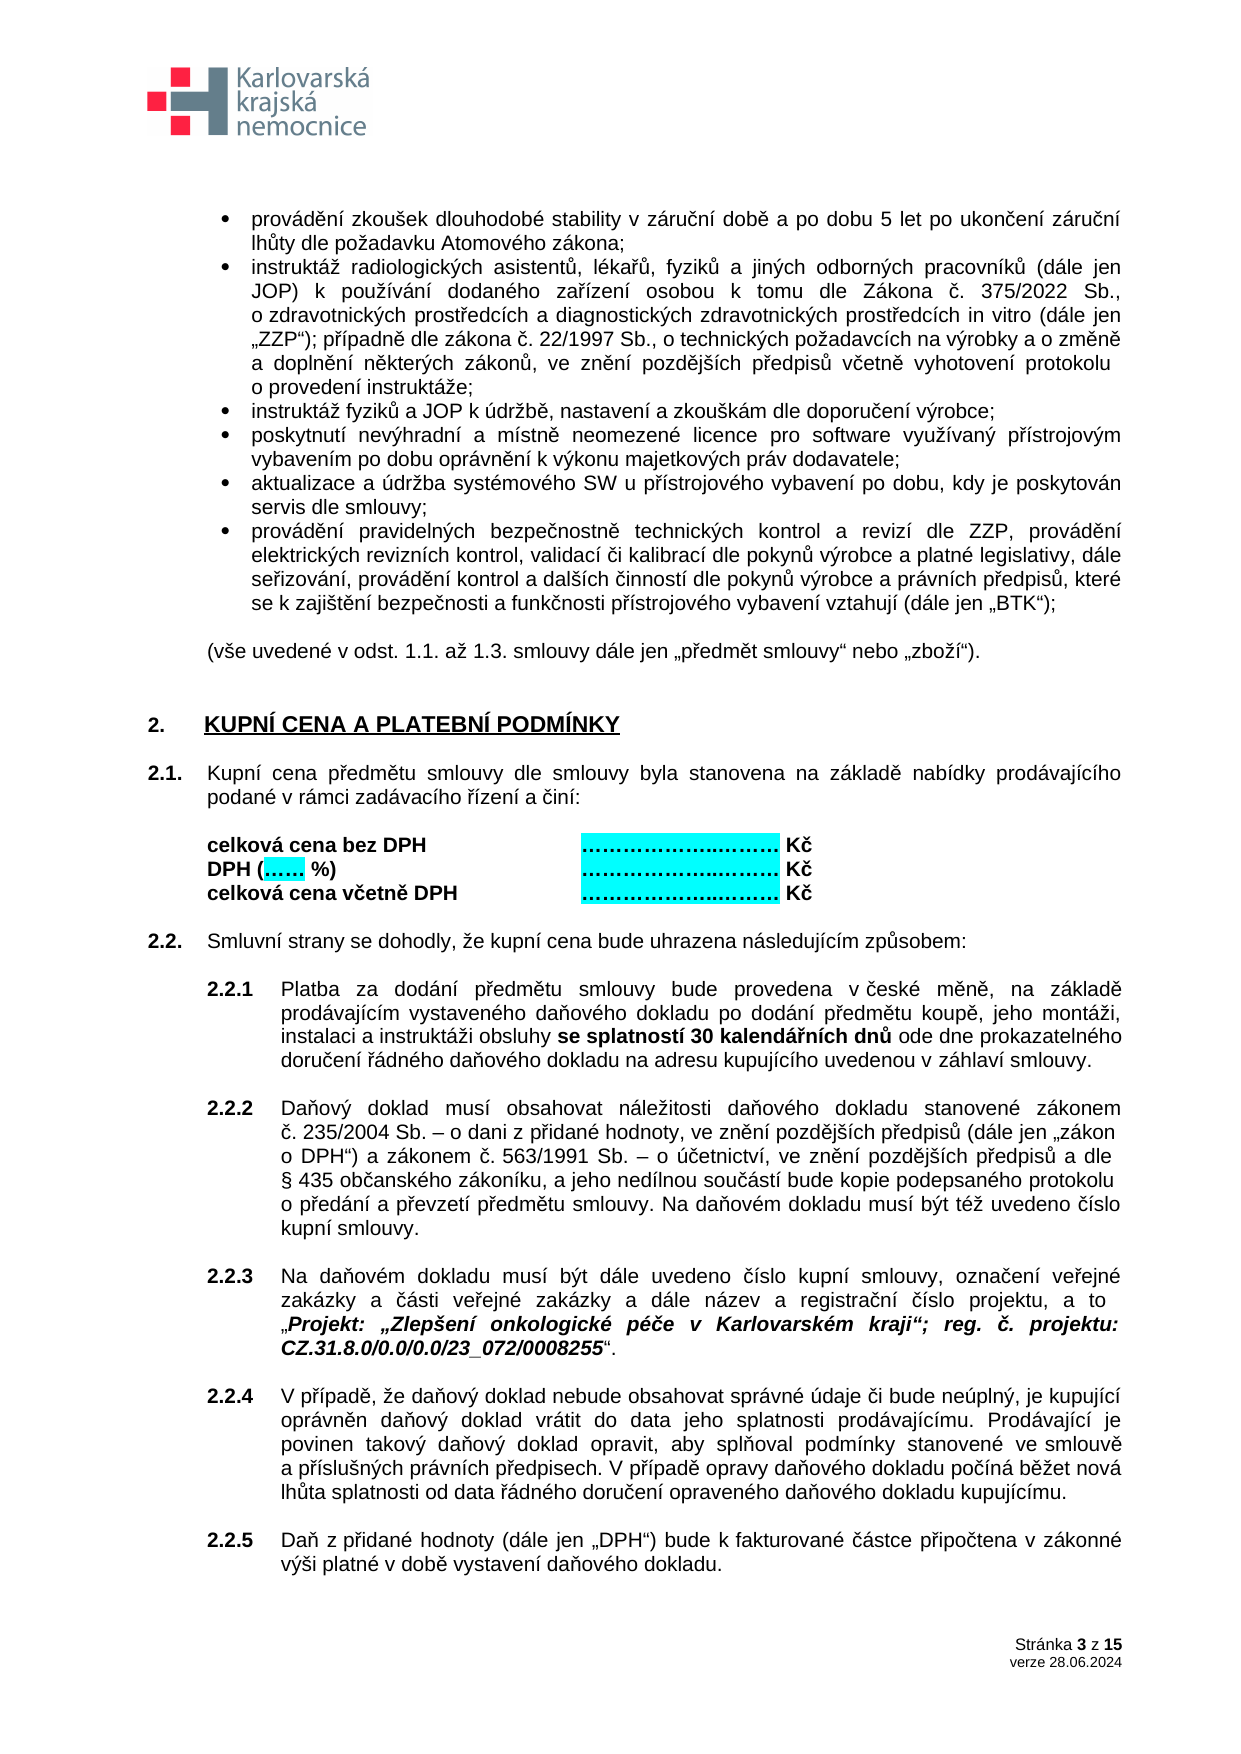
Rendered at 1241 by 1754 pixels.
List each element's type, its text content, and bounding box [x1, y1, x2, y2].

subtitle DPH (…… %) ………………..……… Kč [780, 857, 1122, 881]
subtitle V případě, že daňový doklad nebude obsahovat správné údaje či bude neúplný, je kupující oprávněn daňový doklad vrátit do data jeho splatnosti prodávajícímu. Prodávající je povinen takový daňový doklad opravit, aby splňoval podmínky stanovené ve smlouvě a příslušných právních předpisech. V případě opravy daňového dokladu počíná běžet nová lhůta splatnosti od data řádného doručení opraveného daňového dokladu kupujícímu. [207, 1384, 1122, 1503]
subtitle Daň z přidané hodnoty (dále jen „DPH“) bude k fakturované částce připočtena v zákonné výši platné v době vystavení daňového dokladu. [207, 1527, 1122, 1575]
list (vše uvedené v odst. 1.1. až 1.3. smlouvy dále jen „předmět smlouvy“ nebo „zboží“). [207, 639, 1122, 663]
subtitle celková cena bez DPH ………………..……… Kč [207, 833, 581, 857]
list provádění zkoušek dlouhodobé stability v záruční době a po dobu 5 let po ukončení záruční lhůty dle požadavku Atomového zákona; [222, 207, 1122, 255]
list instruktáž radiologických asistentů, lékařů, fyziků a jiných odborných pracovníků (dále jen JOP) k používání dodaného zařízení osobou k tomu dle Zákona č. 375/2022 Sb., o zdravotnických prostředcích a diagnostických zdravotnických prostředcích in vitro (dále jen „ZZP“); případně dle zákona č. 22/1997 Sb., o technických požadavcích na výrobky a o změně a doplnění některých zákonů, ve znění pozdějších předpisů včetně vyhotovení protokolu o provedení instruktáže; [222, 255, 1122, 399]
subtitle celková cena včetně DPH ………………..……… Kč [207, 881, 581, 904]
list aktualizace a údržba systémového SW u přístrojového vybavení po dobu, kdy je poskytován servis dle smlouvy; [222, 471, 1122, 519]
subtitle DPH (…… %) ………………..……… Kč [305, 857, 581, 881]
subtitle Platba za dodání předmětu smlouvy bude provedena v české měně, na základě prodávajícím vystaveného daňového dokladu po dodání předmětu koupě, jeho montáži, instalaci a instruktáži obsluhy se splatností 30 kalendářních dnů ode dne prokazatelného doručení řádného daňového dokladu na adresu kupujícího uvedenou v záhlaví smlouvy. [207, 976, 1122, 1072]
list poskytnutí nevýhradní a místně neomezené licence pro software využívaný přístrojovým vybavením po dobu oprávnění k výkonu majetkových práv dodavatele; [222, 423, 1122, 471]
list kupní Cena a platební podmínky [148, 711, 1122, 737]
subtitle Daňový doklad musí obsahovat náležitosti daňového dokladu stanovené zákonem č. 235/2004 Sb. – o dani z přidané hodnoty, ve znění pozdějších předpisů (dále jen „zákon o DPH“) a zákonem č. 563/1991 Sb. – o účetnictví, ve znění pozdějších předpisů a dle § 435 občanského zákoníku, a jeho nedílnou součástí bude kopie podepsaného protokolu o předání a převzetí předmětu smlouvy. Na daňovém dokladu musí být též uvedeno číslo kupní smlouvy. [207, 1096, 1122, 1240]
picture [147, 67, 373, 136]
subtitle Na daňovém dokladu musí být dále uvedeno číslo kupní smlouvy, označení veřejné zakázky a části veřejné zakázky a dále název a registrační číslo projektu, a to „Projekt: „Zlepšení onkologické péče v Karlovarském kraji“; reg. č. projektu: CZ.31.8.0/0.0/0.0/23_072/0008255“. [207, 1264, 1122, 1360]
subtitle celková cena včetně DPH ………………..……… Kč [780, 881, 1122, 904]
subtitle Kupní cena předmětu smlouvy dle smlouvy byla stanovena na základě nabídky prodávajícího podané v rámci zadávacího řízení a činí: [148, 761, 1122, 809]
list instruktáž fyziků a JOP k údržbě, nastavení a zkouškám dle doporučení výrobce; [222, 399, 1122, 423]
subtitle Smluvní strany se dohodly, že kupní cena bude uhrazena následujícím způsobem: [148, 928, 1122, 952]
subtitle celková cena bez DPH ………………..……… Kč [780, 833, 1122, 857]
list provádění pravidelných bezpečnostně technických kontrol a revizí dle ZZP, provádění elektrických revizních kontrol, validací či kalibrací dle pokynů výrobce a platné legislativy, dále seřizování, provádění kontrol a dalších činností dle pokynů výrobce a právních předpisů, které se k zajištění bezpečnosti a funkčnosti přístrojového vybavení vztahují (dále jen „BTK“); [222, 519, 1122, 615]
